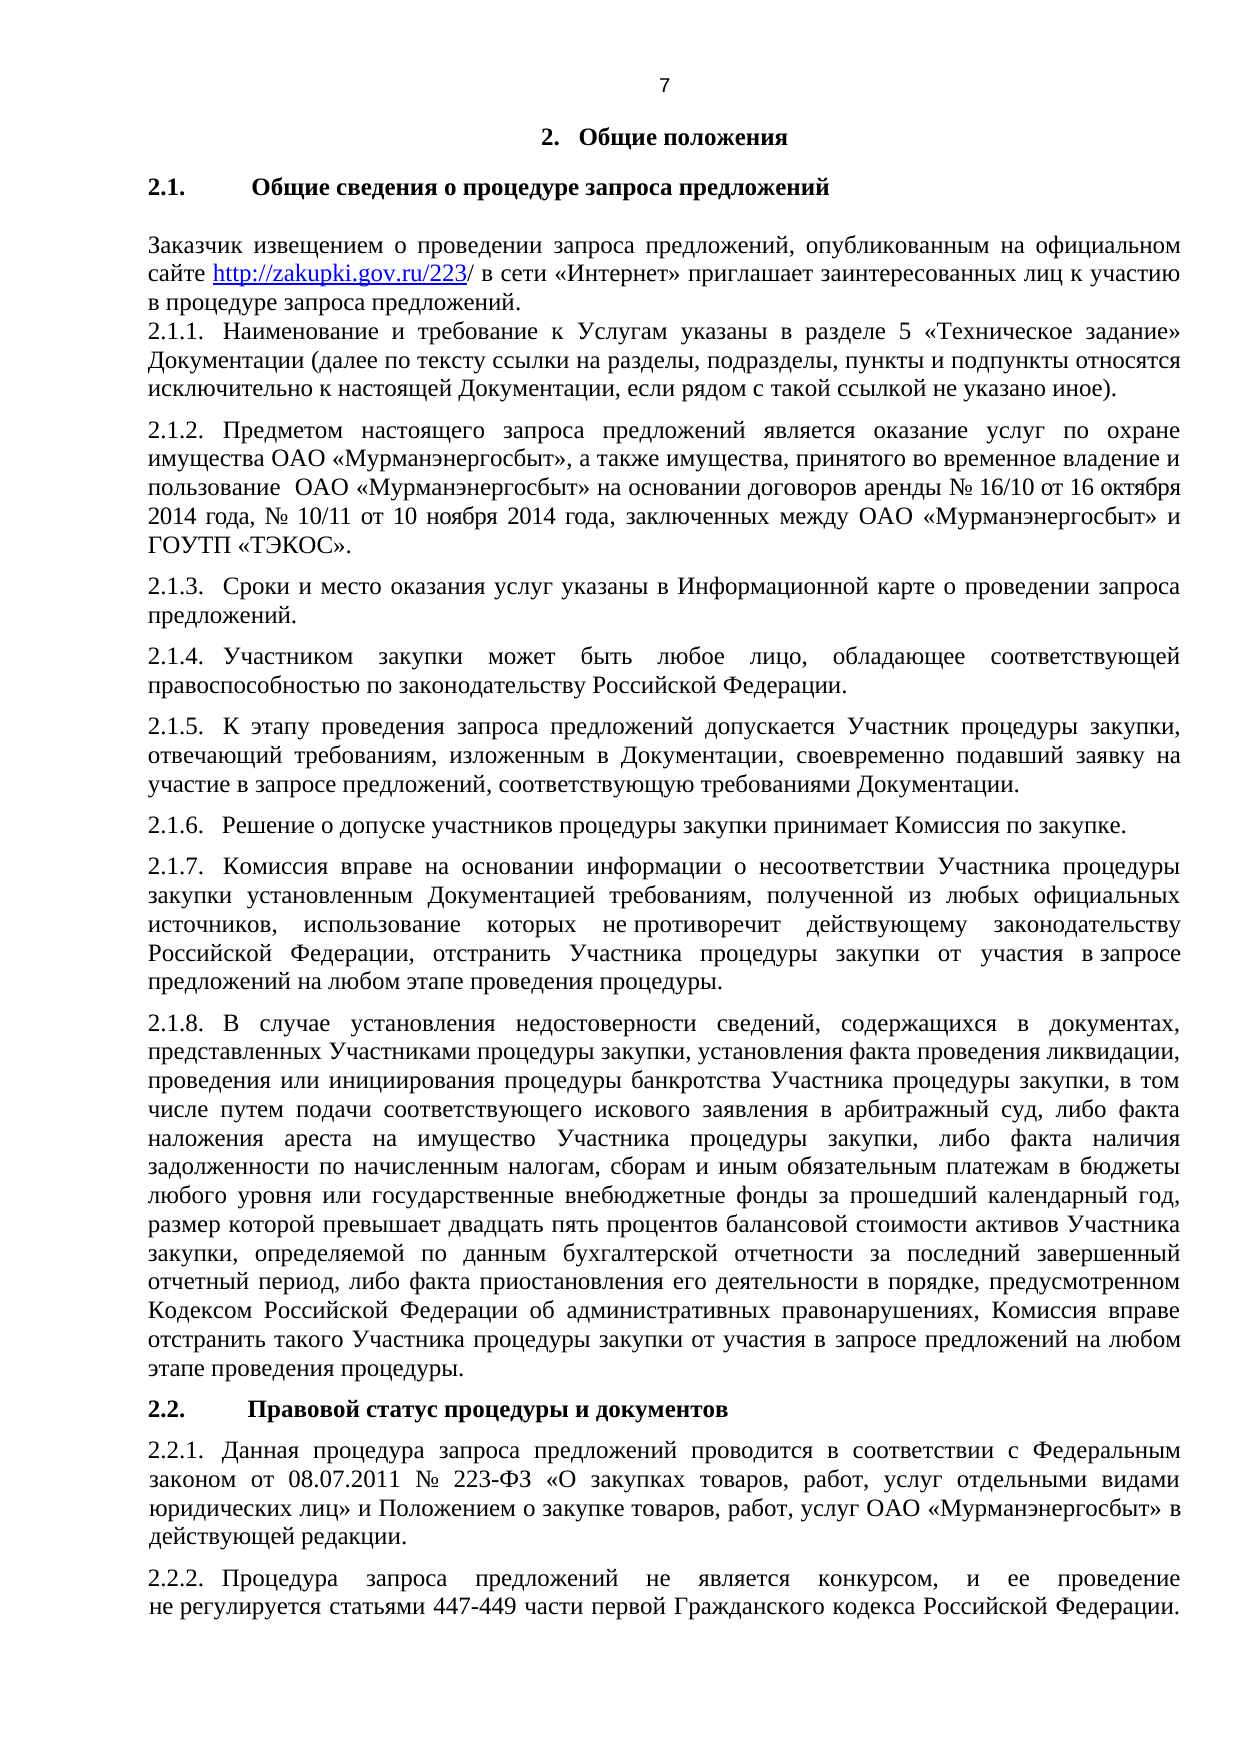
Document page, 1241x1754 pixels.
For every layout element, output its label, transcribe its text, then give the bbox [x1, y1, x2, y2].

list Общие сведения о процедуре запроса предложений [148, 172, 1181, 201]
list Комиссия вправе на основании информации о несоответствии Участника процедуры закупки установленным Документацией требованиям, полученной из любых официальных источников, использование которых не противоречит действующему законодательству Российской Федерации, отстранить Участника процедуры закупки от участия в запросе предложений на любом этапе проведения процедуры. [148, 851, 1181, 995]
list Предметом настоящего запроса предложений является оказание услуг по охране имущества ОАО «Мурманэнергосбыт», а также имущества, принятого во временное владение и пользование ОАО «Мурманэнергосбыт» на основании договоров аренды № 16/10 от 16 октября 2014 года, № 10/11 от 10 ноября 2014 года, заключенных между ОАО «Мурманэнергосбыт» и ГОУТП «ТЭКОС». [148, 415, 1181, 559]
list Решение о допуске участников процедуры закупки принимает Комиссия по закупке. [148, 810, 1181, 839]
list Наименование и требование к Услугам указаны в разделе 5 «Техническое задание» Документации (далее по тексту ссылки на разделы, подразделы, пункты и подпункты относятся исключительно к настоящей Документации, если рядом с такой ссылкой не указано иное). [148, 316, 1181, 402]
text Заказчик извещением о проведении запроса предложений, опубликованным на официальном сайте http://zakupki.gov.ru/223/ в сети «Интернет» приглашает заинтересованных лиц к участию в процедуре запроса предложений. [148, 230, 1181, 316]
list Сроки и место оказания услуг указаны в Информационной карте о проведении запроса предложений. [148, 571, 1181, 629]
list Данная процедура запроса предложений проводится в соответствии с Федеральным законом от 08.07.2011 № 223-ФЗ «О закупках товаров, работ, услуг отдельными видами юридических лиц» и Положением о закупке товаров, работ, услуг ОАО «Мурманэнергосбыт» в действующей редакции. [148, 1435, 1181, 1550]
list Общие положения [148, 122, 1181, 151]
list К этапу проведения запроса предложений допускается Участник процедуры закупки, отвечающий требованиям, изложенным в Документации, своевременно подавший заявку на участие в запросе предложений, соответствующую требованиями Документации. [148, 711, 1181, 798]
list Правовой статус процедуры и документов [148, 1394, 1181, 1423]
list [148, 1563, 1181, 1620]
list Участником закупки может быть любое лицо, обладающее соответствующей правоспособностью по законодательству Российской Федерации. [148, 641, 1181, 699]
list В случае установления недостоверности сведений, содержащихся в документах, представленных Участниками процедуры закупки, установления факта проведения ликвидации, проведения или инициирования процедуры банкротства Участника процедуры закупки, в том числе путем подачи соответствующего искового заявления в арбитражный суд, либо факта наложения ареста на имущество Участника процедуры закупки, либо факта наличия задолженности по начисленным налогам, сборам и иным обязательным платежам в бюджеты любого уровня или государственные внебюджетные фонды за прошедший календарный год, размер которой превышает двадцать пять процентов балансовой стоимости активов Участника закупки, определяемой по данным бухгалтерской отчетности за последний завершенный отчетный период, либо факта приостановления его деятельности в порядке, предусмотренном Кодексом Российской Федерации об административных правонарушениях, Комиссия вправе отстранить такого Участника процедуры закупки от участия в запросе предложений на любом этапе проведения процедуры. [148, 1008, 1181, 1381]
